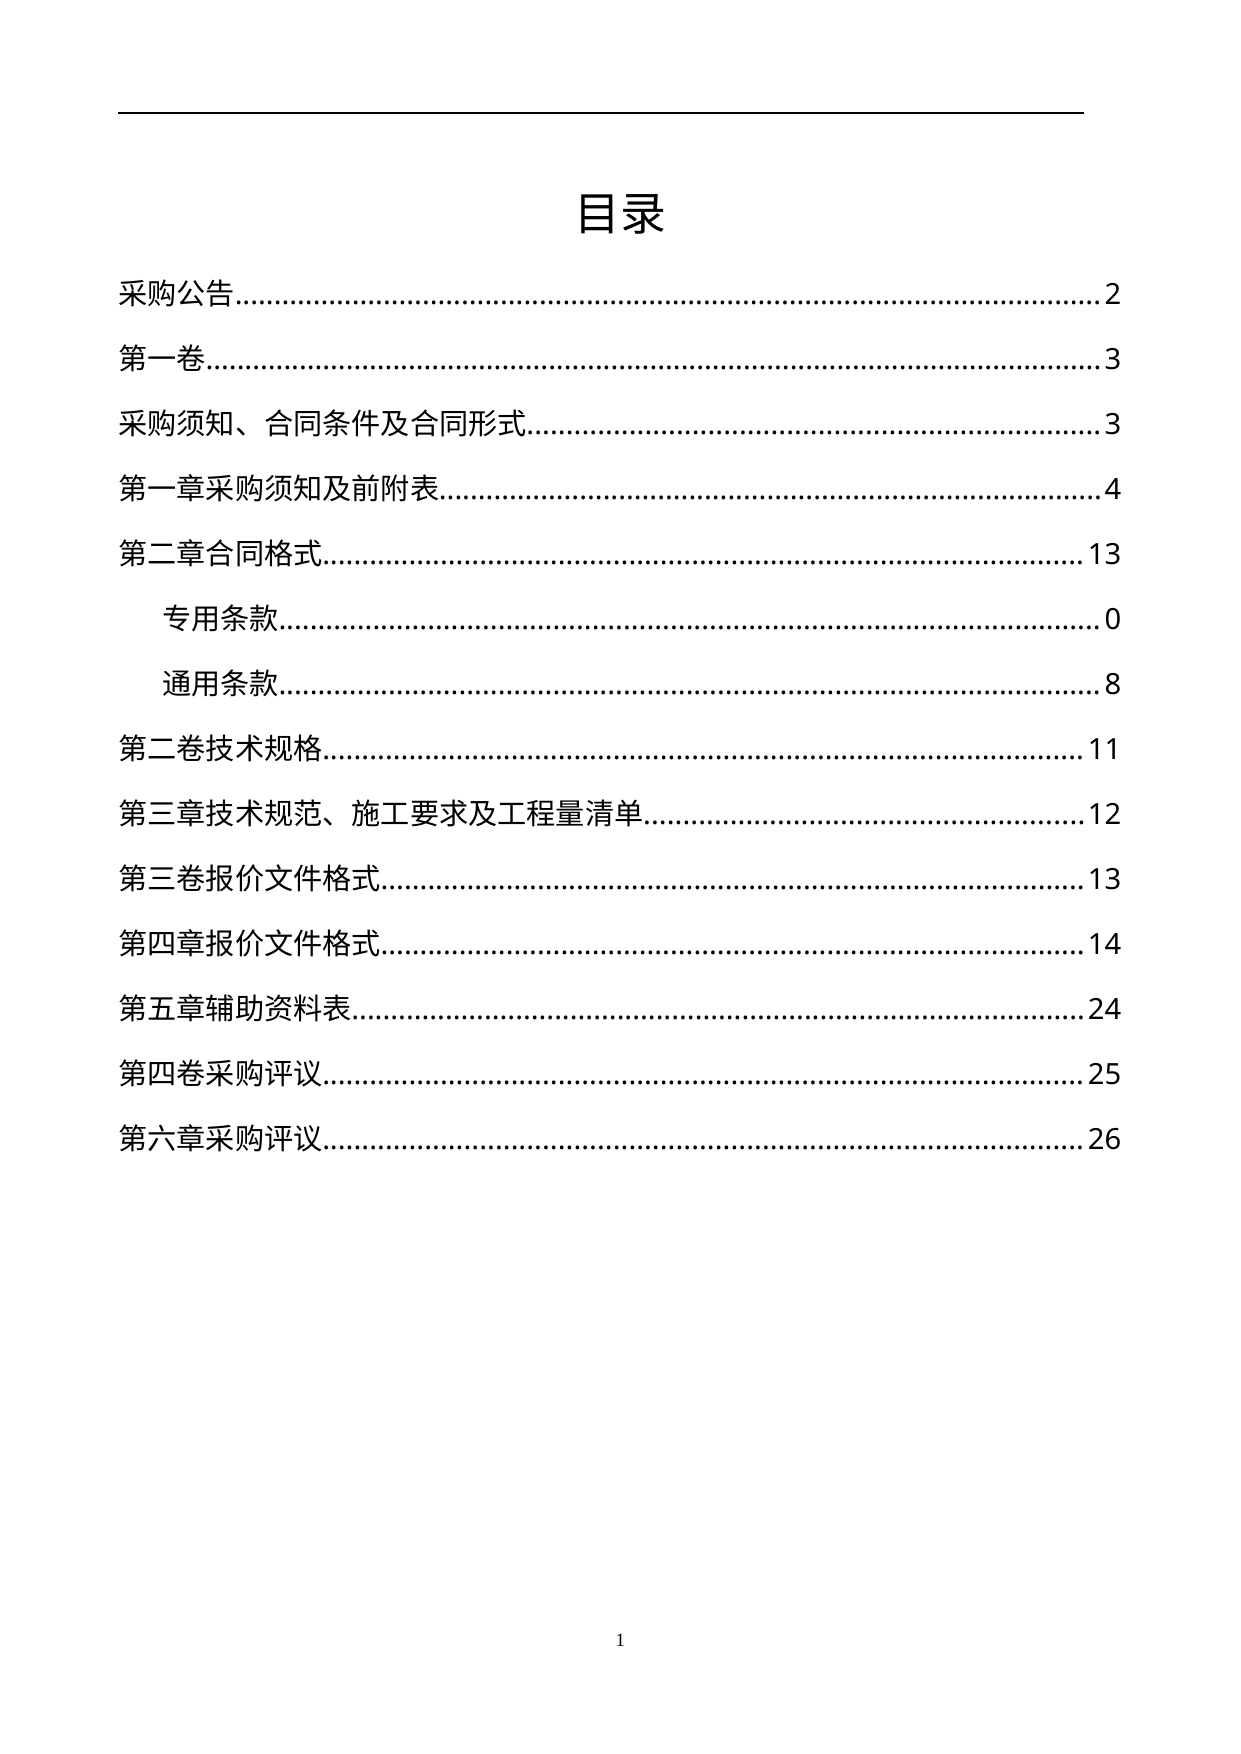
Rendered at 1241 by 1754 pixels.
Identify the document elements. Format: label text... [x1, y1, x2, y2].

text 第六章采购评议 26 [118, 1104, 1154, 1169]
text 第三章技术规范、施工要求及工程量清单 12 [118, 779, 1154, 844]
text 专用条款 0 [162, 584, 1122, 649]
text 采购公告 2 [118, 259, 1154, 324]
text 通用条款 8 [162, 649, 1122, 714]
text 第二卷技术规格 11 [118, 714, 1154, 779]
text 采购须知、合同条件及合同形式 3 [118, 389, 1154, 454]
text 第二章合同格式 13 [118, 519, 1154, 584]
text 第一卷 3 [118, 324, 1154, 389]
text 第四章报价文件格式 14 [118, 909, 1154, 974]
text 第一章采购须知及前附表 4 [118, 454, 1154, 519]
text 目录 [118, 162, 1122, 259]
text 第五章辅助资料表 24 [118, 974, 1154, 1039]
text 第三卷报价文件格式 13 [118, 844, 1154, 909]
text 第四卷采购评议 25 [118, 1039, 1154, 1104]
